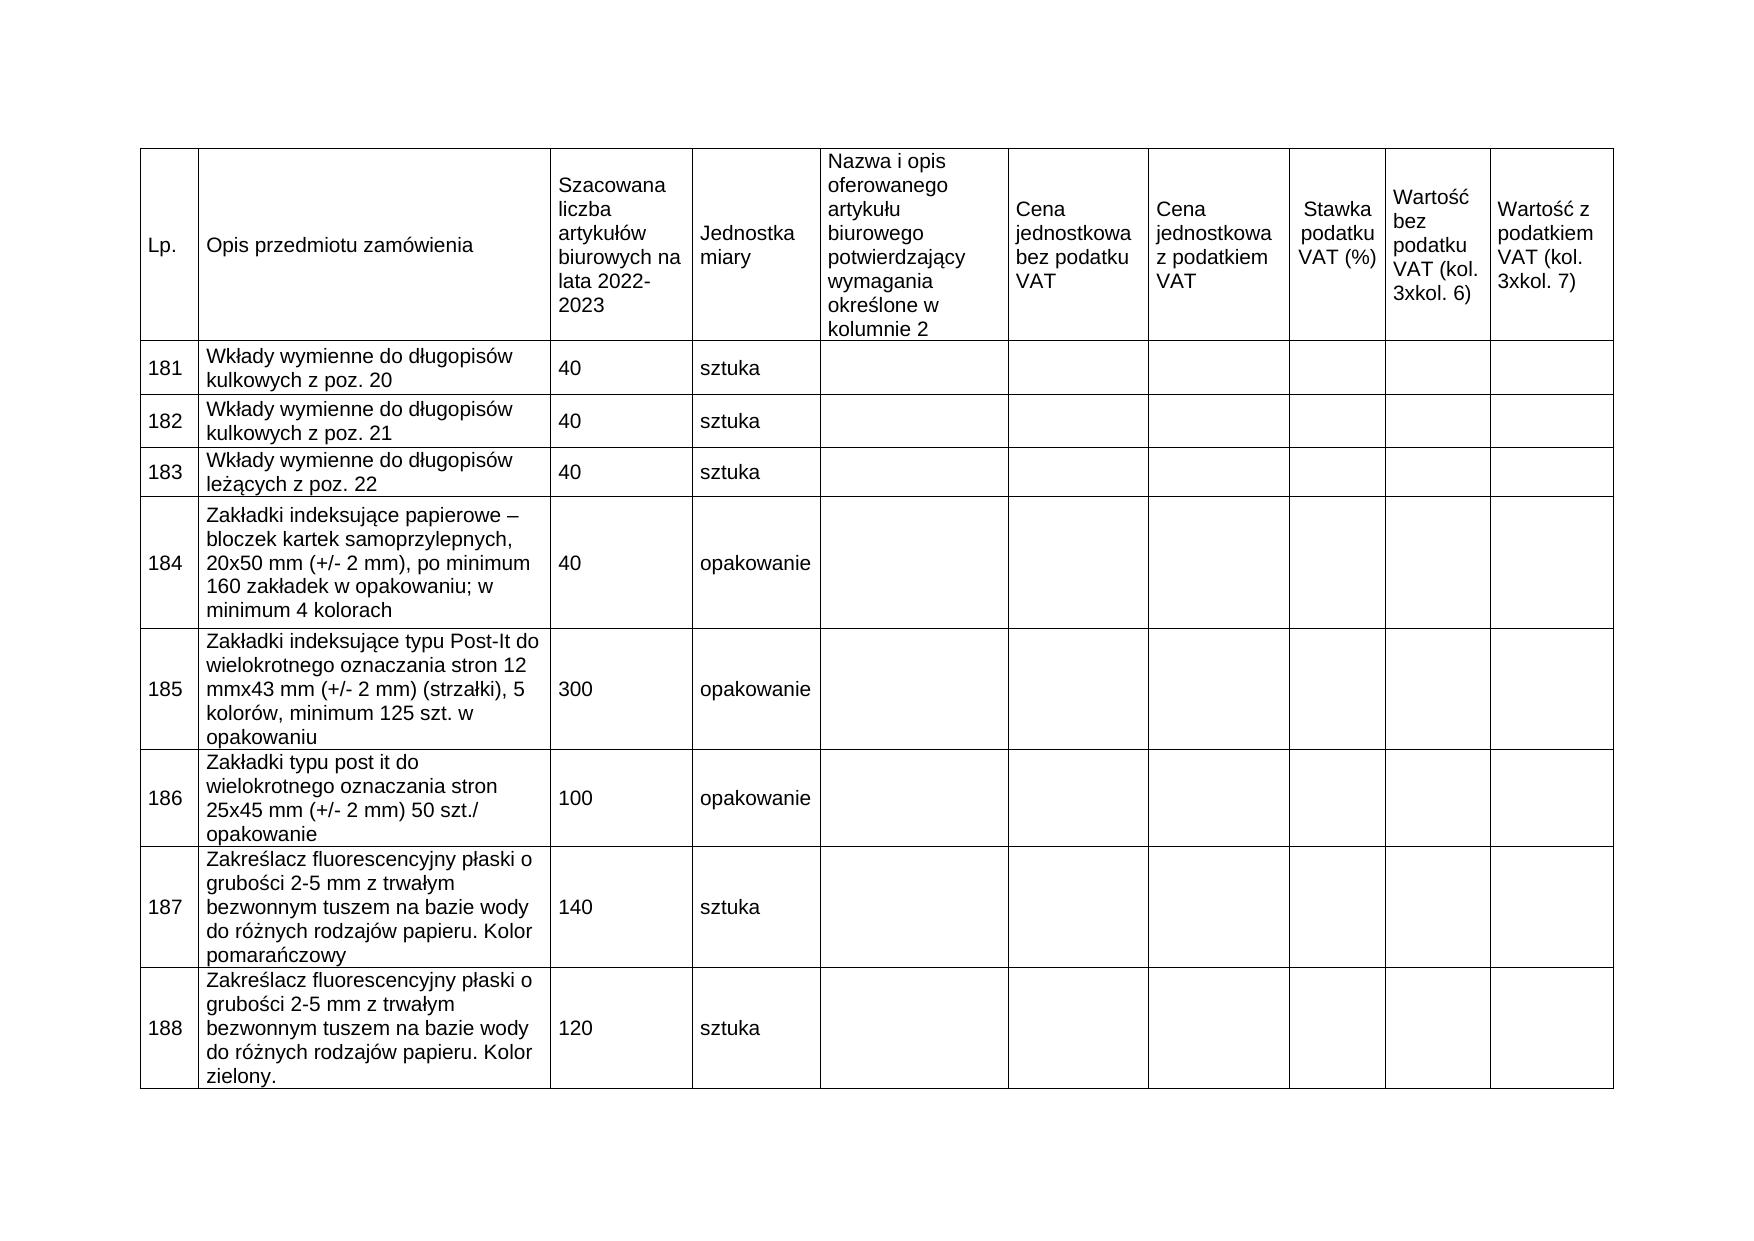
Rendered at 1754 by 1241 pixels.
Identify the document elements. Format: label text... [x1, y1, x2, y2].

table_cell 182 [141, 395, 198, 447]
table_cell 183 [141, 448, 198, 496]
table_cell [821, 395, 1008, 447]
table_cell Zakreślacz fluorescencyjny płaski o grubości 2-5 mm z trwałym bezwonnym tuszem na bazie wody do różnych rodzajów papieru. Kolor zielony. [199, 968, 550, 1088]
table_cell [1491, 341, 1613, 393]
table_header Cena jednostkowa z podatkiem VAT [1149, 149, 1289, 340]
table_cell sztuka [693, 448, 820, 496]
table_cell 185 [141, 629, 198, 749]
table_cell [1149, 497, 1289, 628]
table_cell 181 [141, 341, 198, 393]
table_cell 100 [551, 750, 692, 846]
table_cell [1009, 750, 1148, 846]
table_header Szacowana liczba artykułów biurowych na lata 2022-2023 [551, 149, 692, 340]
table_cell Zakładki typu post it do wielokrotnego oznaczania stron 25x45 mm (+/- 2 mm) 50 szt./ opakowanie [199, 750, 550, 846]
table_cell [1491, 750, 1613, 846]
table_cell [821, 629, 1008, 749]
table_cell [1290, 968, 1385, 1088]
table_cell 187 [141, 847, 198, 967]
table_cell Wkłady wymienne do długopisów kulkowych z poz. 20 [199, 341, 550, 393]
table_cell 140 [551, 847, 692, 967]
table_cell [1149, 629, 1289, 749]
table_cell 40 [551, 395, 692, 447]
table_cell [821, 750, 1008, 846]
table_cell 184 [141, 497, 198, 628]
table_cell opakowanie [693, 497, 820, 628]
table_cell [1386, 750, 1490, 846]
table_cell [1290, 750, 1385, 846]
table_cell [1491, 497, 1613, 628]
table_cell 188 [141, 968, 198, 1088]
table_cell [1491, 395, 1613, 447]
table_cell sztuka [693, 847, 820, 967]
table_header Lp. [141, 149, 198, 340]
table_cell [1290, 341, 1385, 393]
table_cell [1386, 395, 1490, 447]
table_cell 40 [551, 497, 692, 628]
table_cell [1149, 750, 1289, 846]
table_cell [1386, 448, 1490, 496]
table_cell Zakładki indeksujące papierowe – bloczek kartek samoprzylepnych, 20x50 mm (+/- 2 mm), po minimum 160 zakładek w opakowaniu; w minimum 4 kolorach [199, 497, 550, 628]
table_header Cena jednostkowa bez podatku VAT [1009, 149, 1148, 340]
table_cell [1491, 968, 1613, 1088]
table_cell [1149, 395, 1289, 447]
table_header Nazwa i opis oferowanego artykułu biurowego potwierdzający wymagania określone w kolumnie 2 [821, 149, 1008, 340]
table_cell [1491, 448, 1613, 496]
table_cell Zakładki indeksujące typu Post-It do wielokrotnego oznaczania stron 12 mmx43 mm (+/- 2 mm) (strzałki), 5 kolorów, minimum 125 szt. w opakowaniu [199, 629, 550, 749]
table_cell Zakreślacz fluorescencyjny płaski o grubości 2-5 mm z trwałym bezwonnym tuszem na bazie wody do różnych rodzajów papieru. Kolor pomarańczowy [199, 847, 550, 967]
table_cell [1009, 395, 1148, 447]
table_header Jednostka miary [693, 149, 820, 340]
table_cell [1386, 629, 1490, 749]
table_header Opis przedmiotu zamówienia [199, 149, 550, 340]
table_cell [1009, 629, 1148, 749]
table_cell [821, 847, 1008, 967]
table_cell opakowanie [693, 750, 820, 846]
table_cell [1386, 968, 1490, 1088]
table_cell sztuka [693, 968, 820, 1088]
table_cell [1149, 341, 1289, 393]
table_cell 120 [551, 968, 692, 1088]
table_cell [1009, 497, 1148, 628]
table_cell sztuka [693, 341, 820, 393]
table_cell [1290, 629, 1385, 749]
table_cell [821, 497, 1008, 628]
table_cell [1149, 448, 1289, 496]
table_cell 40 [551, 448, 692, 496]
table_cell 186 [141, 750, 198, 846]
table_cell opakowanie [693, 629, 820, 749]
table_cell [821, 448, 1008, 496]
table_cell [821, 341, 1008, 393]
table_cell [1009, 968, 1148, 1088]
table_cell [1009, 341, 1148, 393]
table_header Wartość z podatkiem VAT (kol. 3xkol. 7) [1491, 149, 1613, 340]
table_cell [1290, 497, 1385, 628]
table_cell [1149, 968, 1289, 1088]
table_cell 300 [551, 629, 692, 749]
table_cell [1386, 847, 1490, 967]
table_cell 40 [551, 341, 692, 393]
table_cell [1386, 497, 1490, 628]
table_cell [1149, 847, 1289, 967]
table_cell [1386, 341, 1490, 393]
table_cell Wkłady wymienne do długopisów kulkowych z poz. 21 [199, 395, 550, 447]
table_cell [1290, 847, 1385, 967]
table_cell sztuka [693, 395, 820, 447]
table_cell [1491, 629, 1613, 749]
table_cell Wkłady wymienne do długopisów leżących z poz. 22 [199, 448, 550, 496]
table_header Wartość bez podatku VAT (kol. 3xkol. 6) [1386, 149, 1490, 340]
table_cell [1491, 847, 1613, 967]
table_cell [1290, 448, 1385, 496]
table_cell [821, 968, 1008, 1088]
table_cell [1009, 847, 1148, 967]
table_header Stawka podatku VAT (%) [1290, 149, 1385, 340]
table_cell [1009, 448, 1148, 496]
table_cell [1290, 395, 1385, 447]
